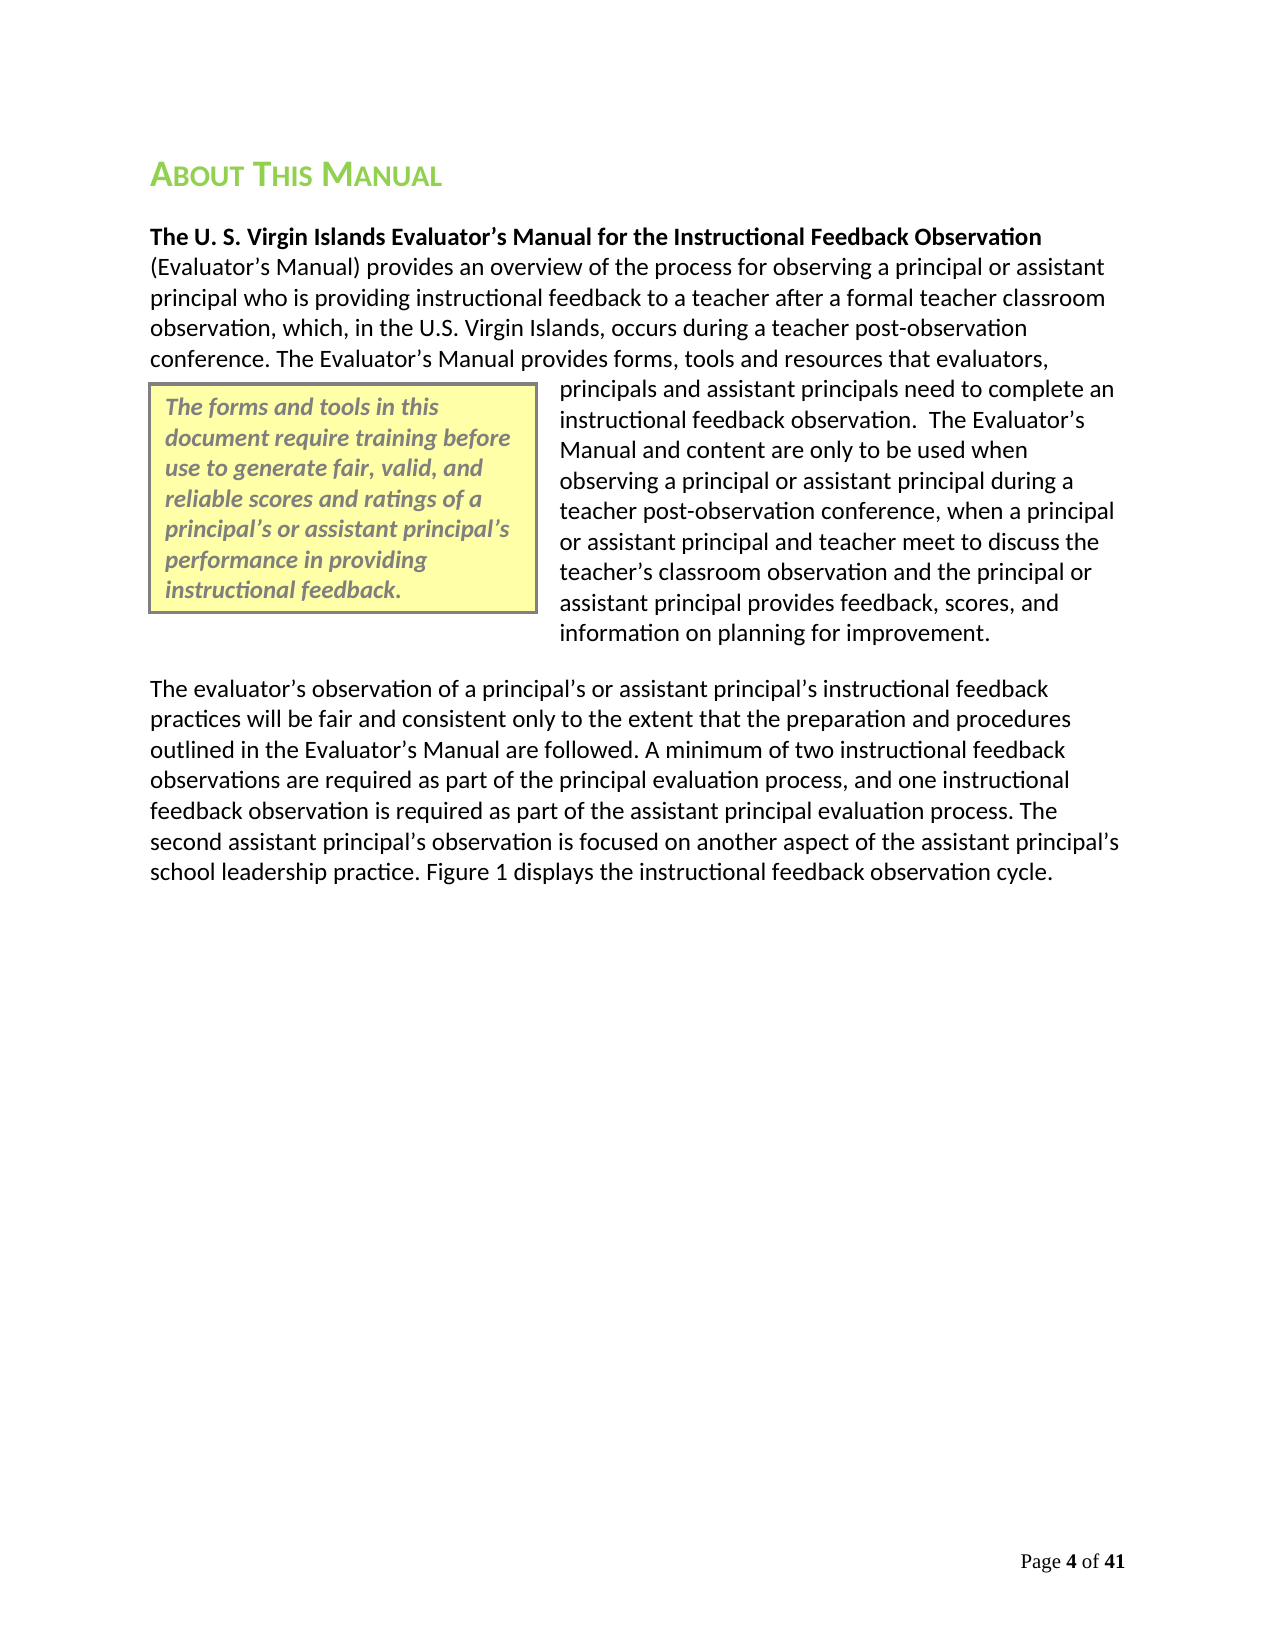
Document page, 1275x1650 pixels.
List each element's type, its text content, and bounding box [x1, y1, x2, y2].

subtitle About This Manual [150, 150, 1125, 196]
text The U. S. Virgin Islands Evaluator’s Manual for the Instructional Feedback Observation (Evaluator’s Manual) provides an overview of the process for observing a principal or assistant principal who is providing instructional feedback to a teacher after a formal teacher classroom observation, which, in the U.S. Virgin Islands, occurs during a teacher post-observation conference. The Evaluator’s Manual provides forms, tools and resources that evaluators, principals and assistant principals need to complete an instructional feedback observation. The Evaluator’s Manual and content are only to be used when observing a principal or assistant principal during a teacher post-observation conference, when a principal or assistant principal and teacher meet to discuss the teacher’s classroom observation and the principal or assistant principal provides feedback, scores, and information on planning for improvement. [150, 221, 1125, 648]
text The evaluator’s observation of a principal’s or assistant principal’s instructional feedback practices will be fair and consistent only to the extent that the preparation and procedures outlined in the Evaluator’s Manual are followed. A minimum of two instructional feedback observations are required as part of the principal evaluation process, and one instructional feedback observation is required as part of the assistant principal evaluation process. The second assistant principal’s observation is focused on another aspect of the assistant principal’s school leadership practice. Figure 1 displays the instructional feedback observation cycle. [150, 673, 1125, 887]
